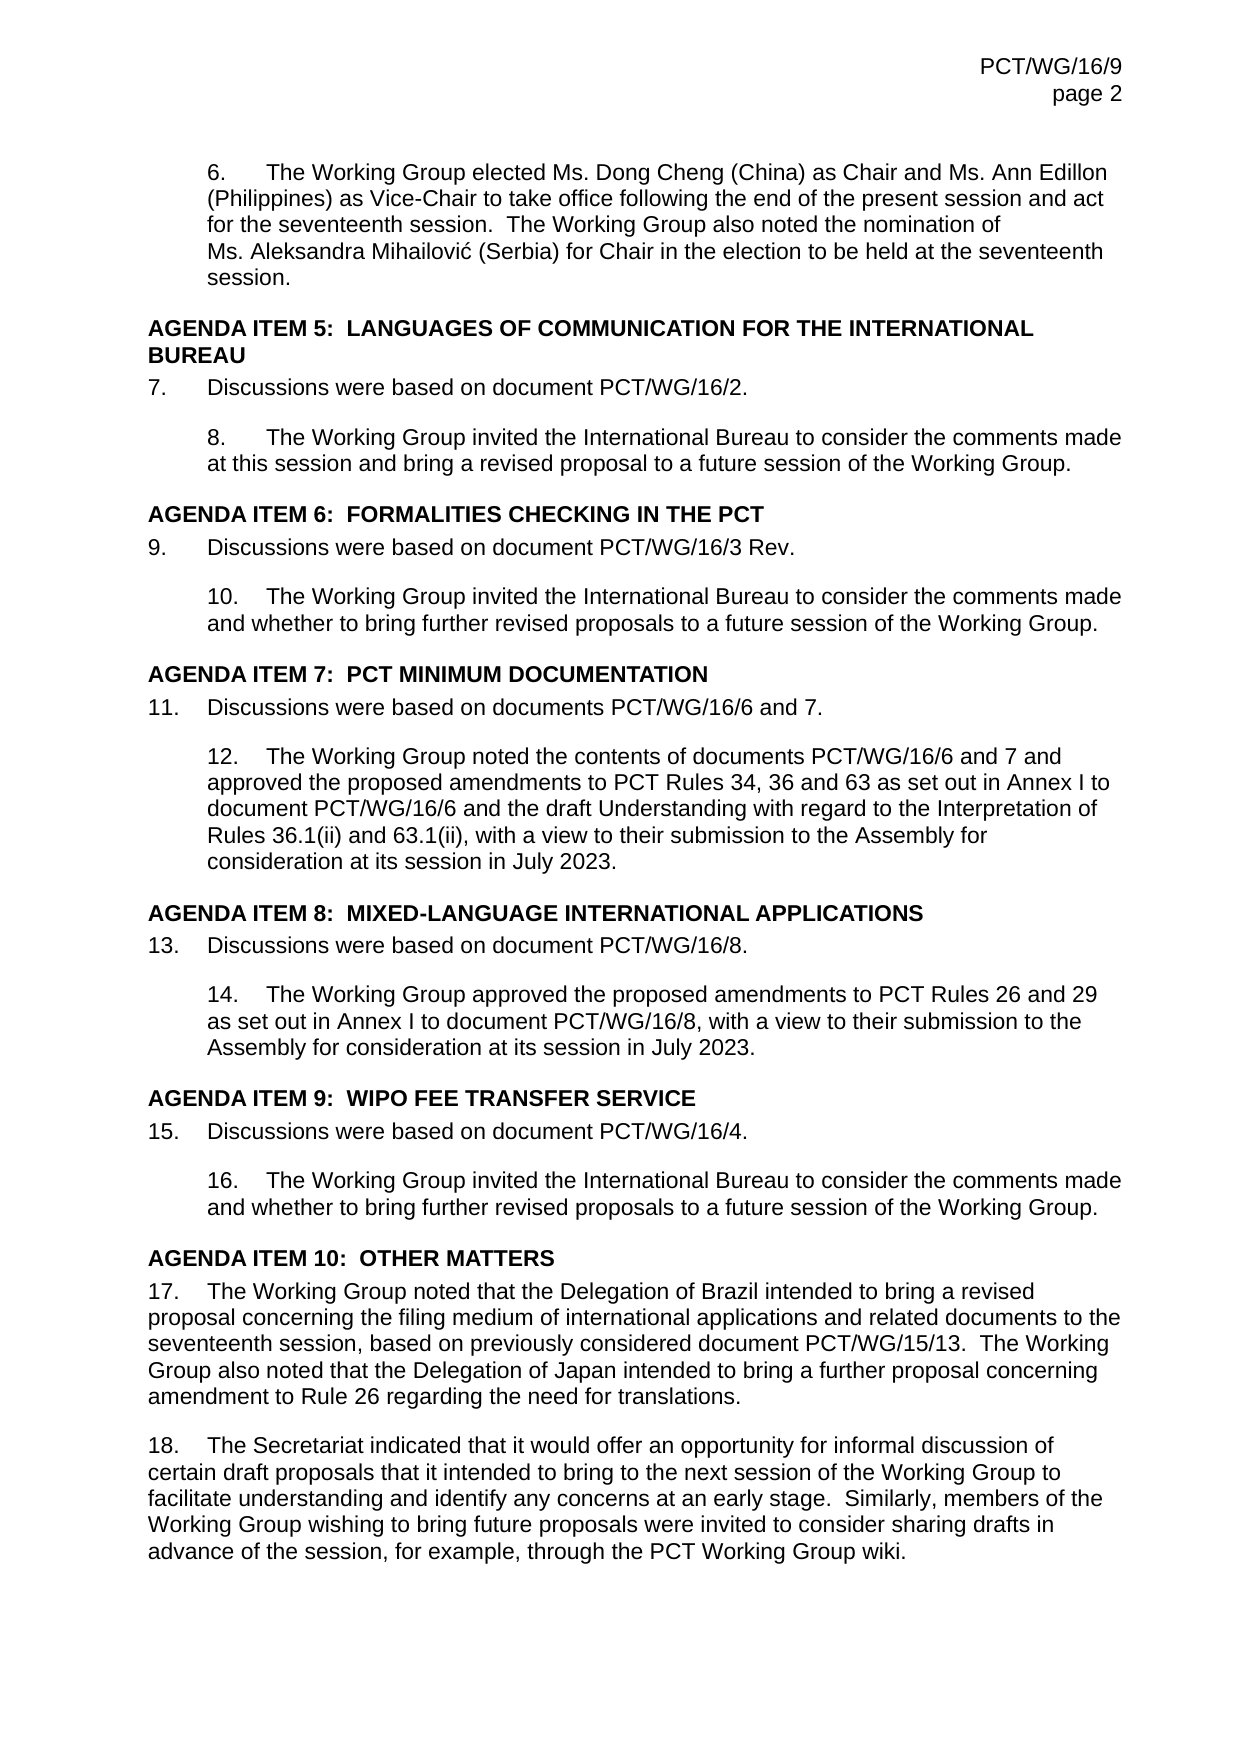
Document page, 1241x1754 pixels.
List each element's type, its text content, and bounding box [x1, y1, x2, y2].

text Discussions were based on document PCT/WG/16/3 Rev. [148, 534, 1122, 560]
subtitle Agenda Item 6: Formalities Checking in the PCT [148, 501, 1122, 528]
text Discussions were based on documents PCT/WG/16/6 and 7. [148, 693, 1122, 720]
text The Working Group noted the contents of documents PCT/WG/16/6 and 7 and approved the proposed amendments to PCT Rules 34, 36 and 63 as set out in Annex I to document PCT/WG/16/6 and the draft Understanding with regard to the Interpretation of Rules 36.1(ii) and 63.1(ii), with a view to their submission to the Assembly for consideration at its session in July 2023. [207, 743, 1122, 874]
subtitle Agenda Item 10: Other matters [148, 1245, 1122, 1271]
text The Working Group approved the proposed amendments to PCT Rules 26 and 29 as set out in Annex I to document PCT/WG/16/8, with a view to their submission to the Assembly for consideration at its session in July 2023. [207, 981, 1122, 1060]
text Discussions were based on document PCT/WG/16/8. [148, 932, 1122, 958]
text The Working Group invited the International Bureau to consider the comments made and whether to bring further revised proposals to a future session of the Working Group. [207, 1167, 1122, 1220]
text The Working Group invited the International Bureau to consider the comments made and whether to bring further revised proposals to a future session of the Working Group. [207, 583, 1122, 636]
text Discussions were based on document PCT/WG/16/4. [148, 1118, 1122, 1144]
text The Working Group invited the International Bureau to consider the comments made at this session and bring a revised proposal to a future session of the Working Group. [207, 423, 1122, 476]
text The Secretariat indicated that it would offer an opportunity for informal discussion of certain draft proposals that it intended to bring to the next session of the Working Group to facilitate understanding and identify any concerns at an early stage. Similarly, members of the Working Group wishing to bring future proposals were invited to consider sharing drafts in advance of the session, for example, through the PCT Working Group wiki. [148, 1432, 1122, 1564]
subtitle Agenda Item 5: Languages of Communication for the International Bureau [148, 315, 1122, 368]
subtitle Agenda Item 9: WIPO Fee Transfer Service [148, 1085, 1122, 1112]
text Discussions were based on document PCT/WG/16/2. [148, 374, 1122, 401]
text The Working Group noted that the Delegation of Brazil intended to bring a revised proposal concerning the filing medium of international applications and related documents to the seventeenth session, based on previously considered document PCT/WG/15/13. The Working Group also noted that the Delegation of Japan intended to bring a further proposal concerning amendment to Rule 26 regarding the need for translations. [148, 1278, 1122, 1409]
subtitle Agenda Item 8: Mixed-Language International Applications [148, 899, 1122, 926]
subtitle Agenda Item 7: PCT Minimum Documentation [148, 661, 1122, 687]
text The Working Group elected Ms. Dong Cheng (China) as Chair and Ms. Ann Edillon (Philippines) as Vice-Chair to take office following the end of the present session and act for the seventeenth session. The Working Group also noted the nomination of Ms. Aleksandra Mihailović (Serbia) for Chair in the election to be held at the seventeenth session. [207, 158, 1122, 290]
